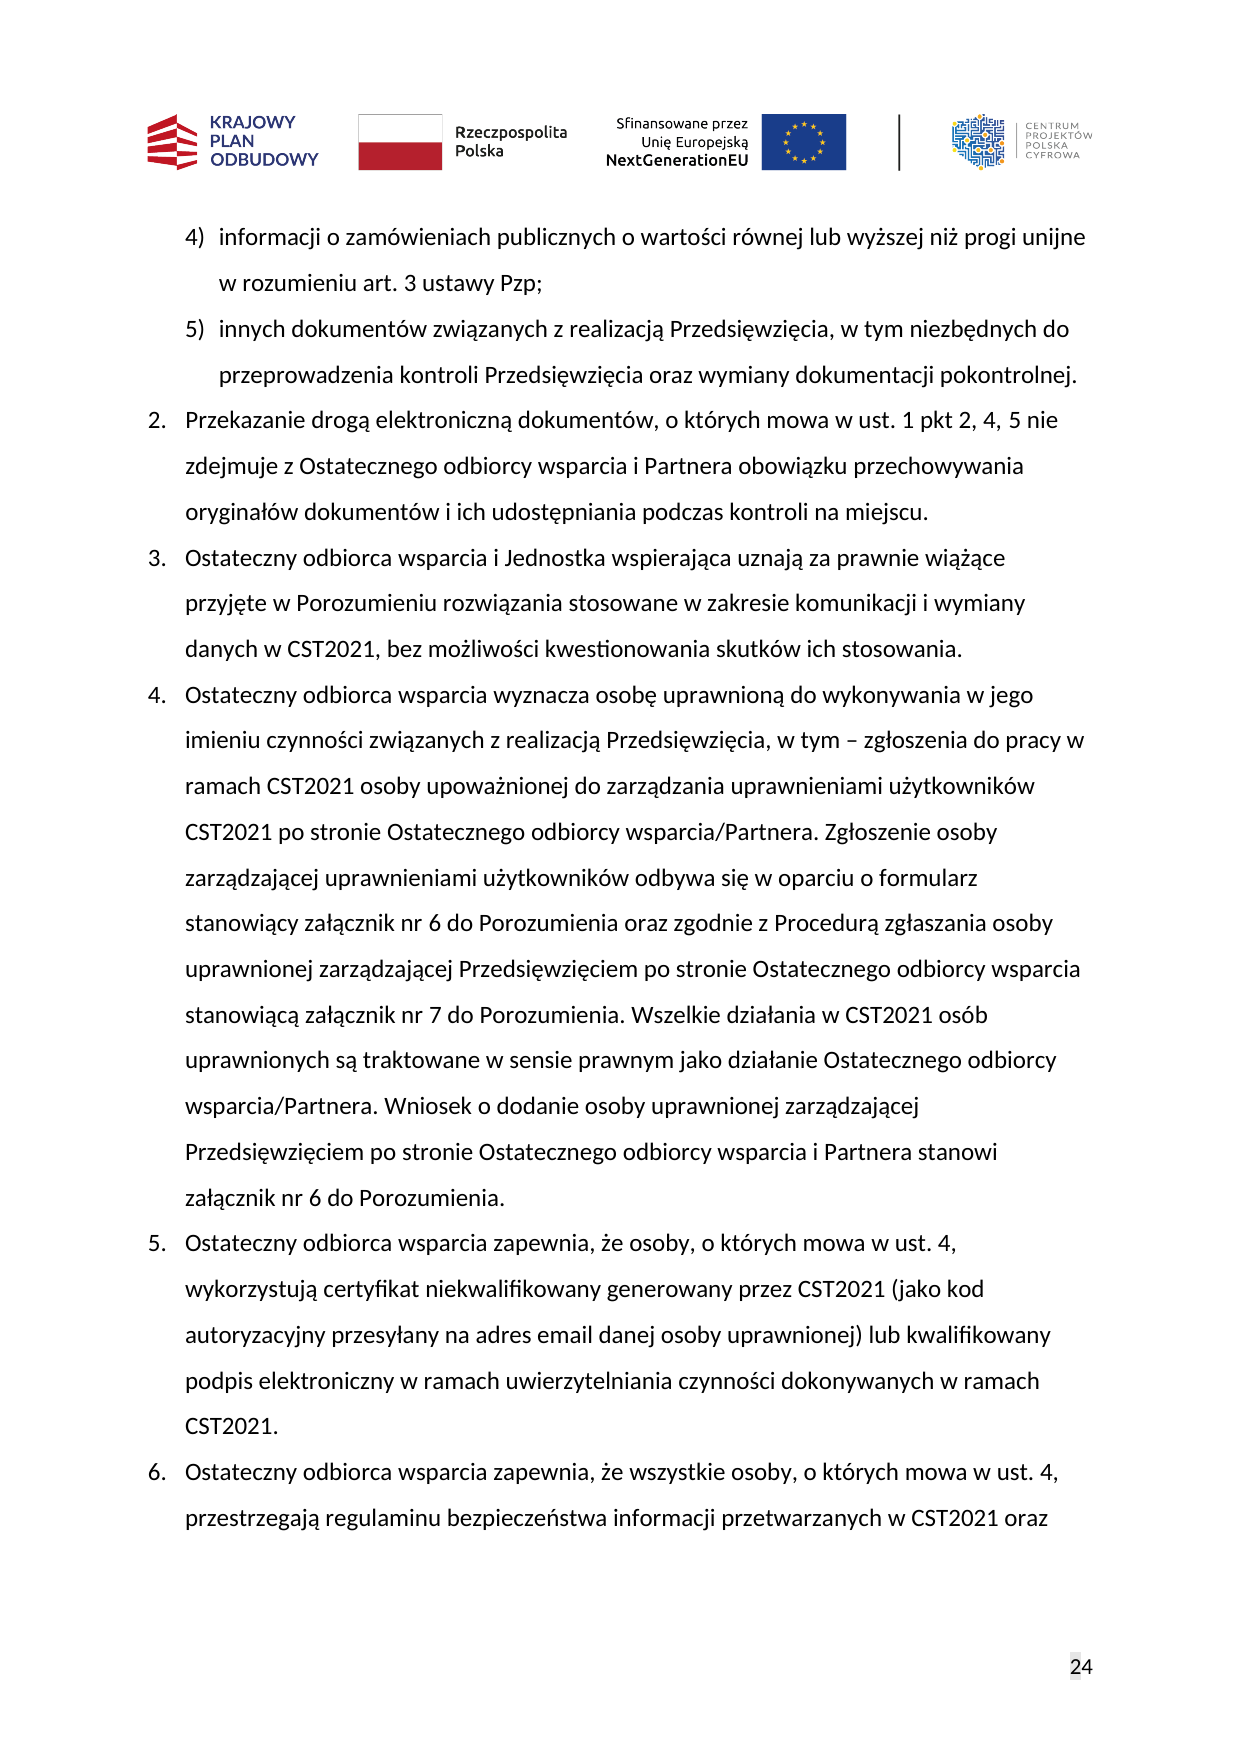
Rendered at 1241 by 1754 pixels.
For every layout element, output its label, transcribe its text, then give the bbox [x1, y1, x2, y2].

list innych dokumentów związanych z realizacją Przedsięwzięcia, w tym niezbędnych do przeprowadzenia kontroli Przedsięwzięcia oraz wymiany dokumentacji pokontrolnej. [185, 313, 1093, 389]
list Ostateczny odbiorca wsparcia i Jednostka wspierająca uznają za prawnie wiążące przyjęte w Porozumieniu rozwiązania stosowane w zakresie komunikacji i wymiany danych w CST2021, bez możliwości kwestionowania skutków ich stosowania. [148, 542, 1093, 664]
list informacji o zamówieniach publicznych o wartości równej lub wyższej niż progi unijne w rozumieniu art. 3 ustawy Pzp; [185, 222, 1093, 298]
picture [147, 114, 1093, 171]
list Przekazanie drogą elektroniczną dokumentów, o których mowa w ust. 1 pkt 2, 4, 5 nie zdejmuje z Ostatecznego odbiorcy wsparcia i Partnera obowiązku przechowywania oryginałów dokumentów i ich udostępniania podczas kontroli na miejscu. [148, 404, 1093, 526]
list Ostateczny odbiorca wsparcia wyznacza osobę uprawnioną do wykonywania w jego imieniu czynności związanych z realizacją Przedsięwzięcia, w tym – zgłoszenia do pracy w ramach CST2021 osoby upoważnionej do zarządzania uprawnieniami użytkowników CST2021 po stronie Ostatecznego odbiorcy wsparcia/Partnera. Zgłoszenie osoby zarządzającej uprawnieniami użytkowników odbywa się w oparciu o formularz stanowiący załącznik nr 6 do Porozumienia oraz zgodnie z Procedurą zgłaszania osoby uprawnionej zarządzającej Przedsięwzięciem po stronie Ostatecznego odbiorcy wsparcia stanowiącą załącznik nr 7 do Porozumienia. Wszelkie działania w CST2021 osób uprawnionych są traktowane w sensie prawnym jako działanie Ostatecznego odbiorcy wsparcia/Partnera. Wniosek o dodanie osoby uprawnionej zarządzającej Przedsięwzięciem po stronie Ostatecznego odbiorcy wsparcia i Partnera stanowi załącznik nr 6 do Porozumienia. [148, 679, 1093, 1212]
list Ostateczny odbiorca wsparcia zapewnia, że osoby, o których mowa w ust. 4, wykorzystują certyfikat niekwalifikowany generowany przez CST2021 (jako kod autoryzacyjny przesyłany na adres email danej osoby uprawnionej) lub kwalifikowany podpis elektroniczny w ramach uwierzytelniania czynności dokonywanych w ramach CST2021. [148, 1228, 1093, 1441]
